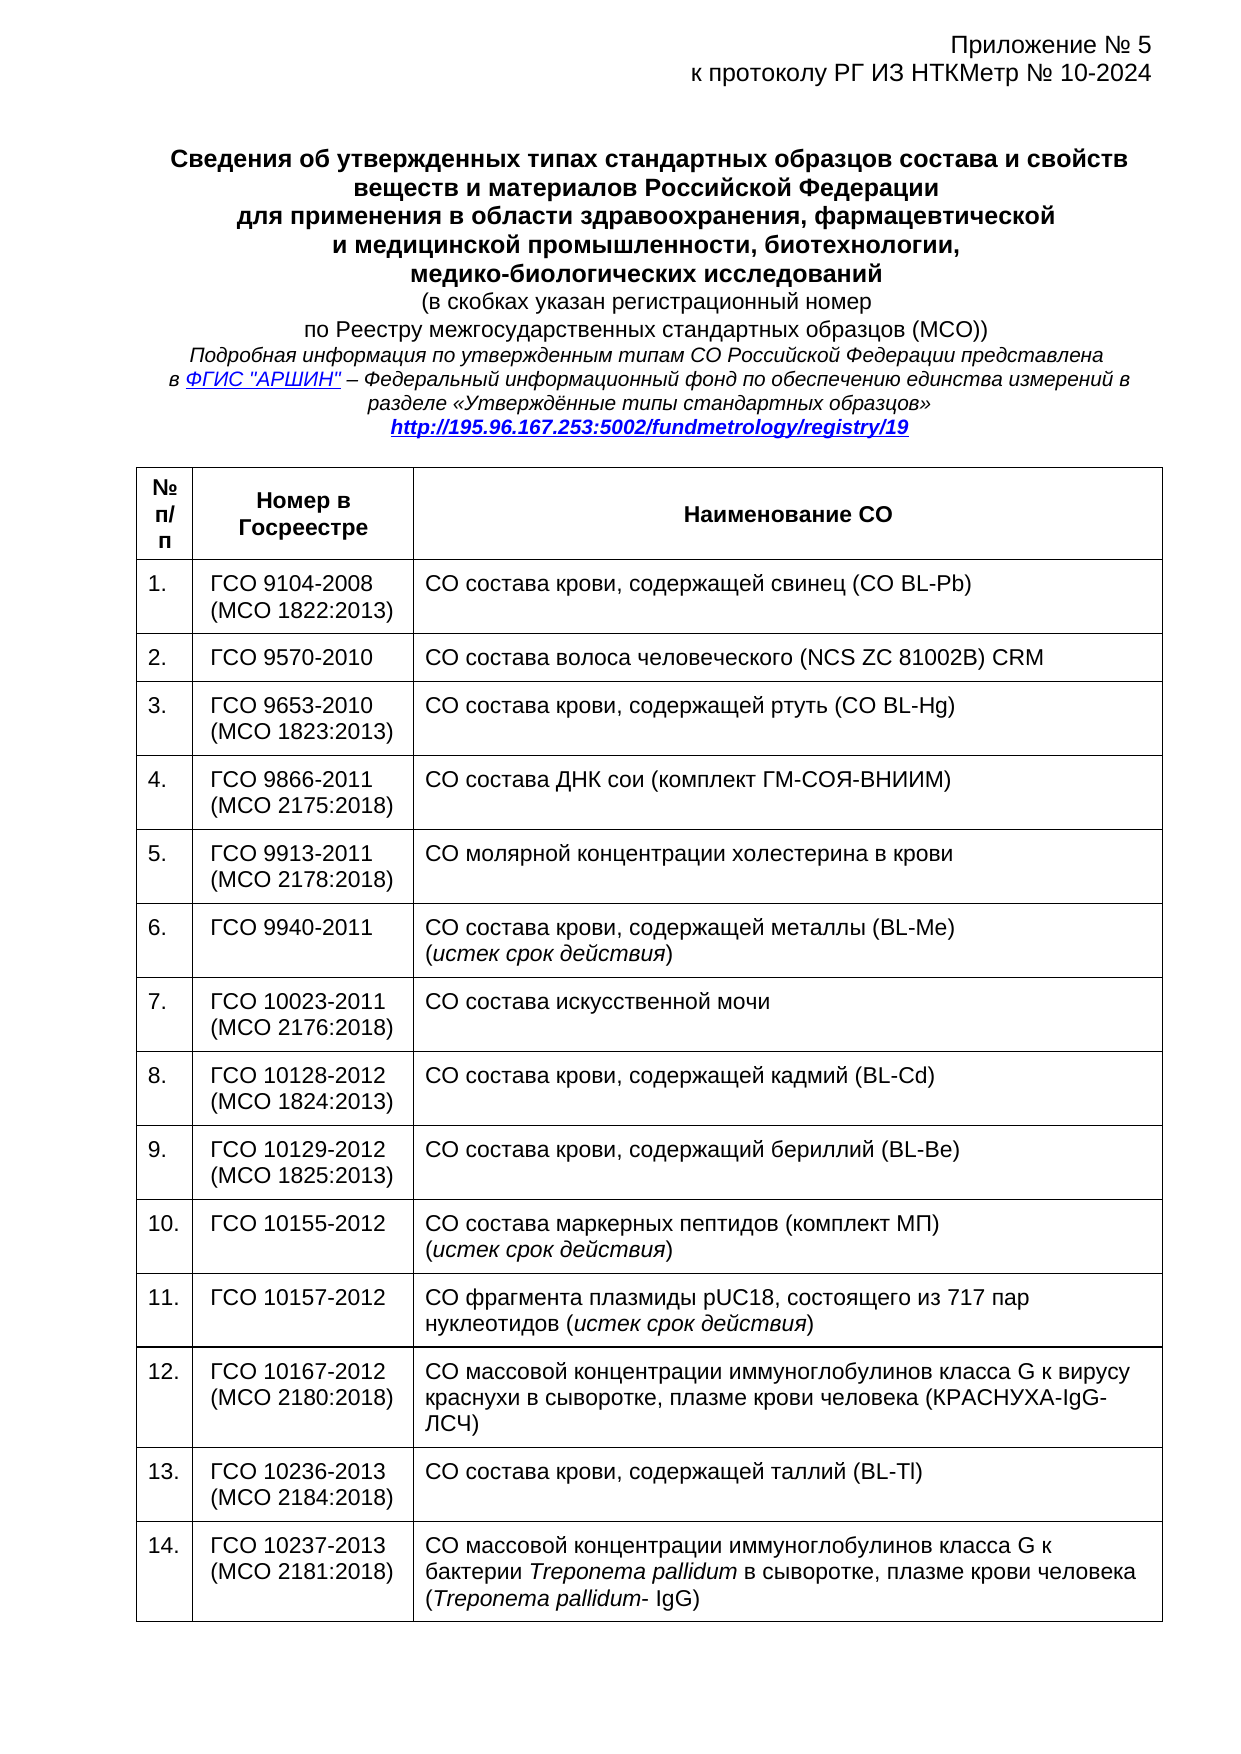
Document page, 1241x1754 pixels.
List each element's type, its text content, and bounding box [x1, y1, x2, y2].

table_cell ГСО 9913-2011 (МСО 2178:2018) [193, 830, 413, 903]
table_cell СО состава ДНК сои (комплект ГМ-СОЯ-ВНИИМ) [414, 756, 1162, 829]
table_cell СО состава волоса человеческого (NCS ZC 81002B) CRM [414, 634, 1162, 681]
table_cell [137, 1200, 192, 1272]
table_cell СО массовой концентрации иммуноглобулинов класса G к бактерии Treponema pallidum в сыворотке, плазме крови человека (Treponema pallidum- IgG) [414, 1522, 1162, 1621]
table_cell [137, 1448, 192, 1521]
table_cell [137, 1522, 192, 1621]
table_cell [137, 1126, 192, 1198]
table_cell ГСО 10129-2012 (МСО 1825:2013) [193, 1126, 413, 1198]
table_cell ГСО 9866-2011 (МСО 2175:2018) [193, 756, 413, 829]
table_cell ГСО 10236-2013 (МСО 2184:2018) [193, 1448, 413, 1521]
table_header Наименование СО [414, 468, 1162, 559]
table_header № п/п [137, 468, 192, 559]
table_header Номер в Госреестре [193, 468, 413, 559]
table_cell [137, 682, 192, 755]
table_cell СО молярной концентрации холестерина в крови [414, 830, 1162, 903]
table_cell ГСО 10237-2013 (МСО 2181:2018) [193, 1522, 413, 1621]
table_cell [137, 1348, 192, 1447]
table_cell [137, 634, 192, 681]
table_cell СО состава крови, содержащий бериллий (BL-Be) [414, 1126, 1162, 1198]
table_cell [137, 560, 192, 633]
table_cell [137, 830, 192, 903]
table_cell ГСО 10157-2012 [193, 1274, 413, 1346]
table_cell ГСО 9104-2008 (МСО 1822:2013) [193, 560, 413, 633]
table_cell ГСО 9570-2010 [193, 634, 413, 681]
table_cell ГСО 10128-2012 (МСО 1824:2013) [193, 1052, 413, 1124]
table_cell СО состава крови, содержащей ртуть (СО BL-Hg) [414, 682, 1162, 755]
table_cell [137, 1274, 192, 1346]
table_cell СО состава маркерных пептидов (комплект МП) (истек срок действия) [414, 1200, 1162, 1272]
table_cell СО фрагмента плазмиды pUC18, состоящего из 717 пар нуклеотидов (истек срок действия) [414, 1274, 1162, 1346]
table_cell СО состава крови, содержащей кадмий (BL-Cd) [414, 1052, 1162, 1124]
table_cell СО состава крови, содержащей свинец (СО BL-Pb) [414, 560, 1162, 633]
table_cell СО состава искусственной мочи [414, 978, 1162, 1051]
table_cell ГСО 9940-2011 [193, 904, 413, 977]
table_cell СО состава крови, содержащей таллий (BL-Tl) [414, 1448, 1162, 1521]
table_cell [137, 1052, 192, 1124]
table_cell ГСО 10155-2012 [193, 1200, 413, 1272]
table_cell СО состава крови, содержащей металлы (BL-Me) (истек срок действия) [414, 904, 1162, 977]
table_cell ГСО 9653-2010 (МСО 1823:2013) [193, 682, 413, 755]
table_cell [137, 756, 192, 829]
table_cell ГСО 10023-2011 (МСО 2176:2018) [193, 978, 413, 1051]
text Сведения об утвержденных типах стандартных образцов состава и свойств веществ и материалов Российской Федерации для применения в области здравоохранения, фармацевтической и медицинской промышленности, биотехнологии, медико-биологических исследований (в скобках указан регистрационный номер по Реестру межгосударственных стандартных образцов (МСО)) Подробная информация по утвержденным типам СО Российской Федерации представлена в ФГИС "АРШИН" – Федеральный информационный фонд по обеспечению единства измерений в разделе «Утверждённые типы стандартных образцов» http://195.96.167.253:5002/fundmetrology/registry/19 [148, 144, 1152, 438]
table_cell ГСО 10167-2012 (МСО 2180:2018) [193, 1348, 413, 1447]
table_cell [137, 978, 192, 1051]
table_cell СО массовой концентрации иммуноглобулинов класса G к вирусу краснухи в сыворотке, плазме крови человека (КРАСНУХА-IgG-ЛСЧ) [414, 1348, 1162, 1447]
table_cell [137, 904, 192, 977]
